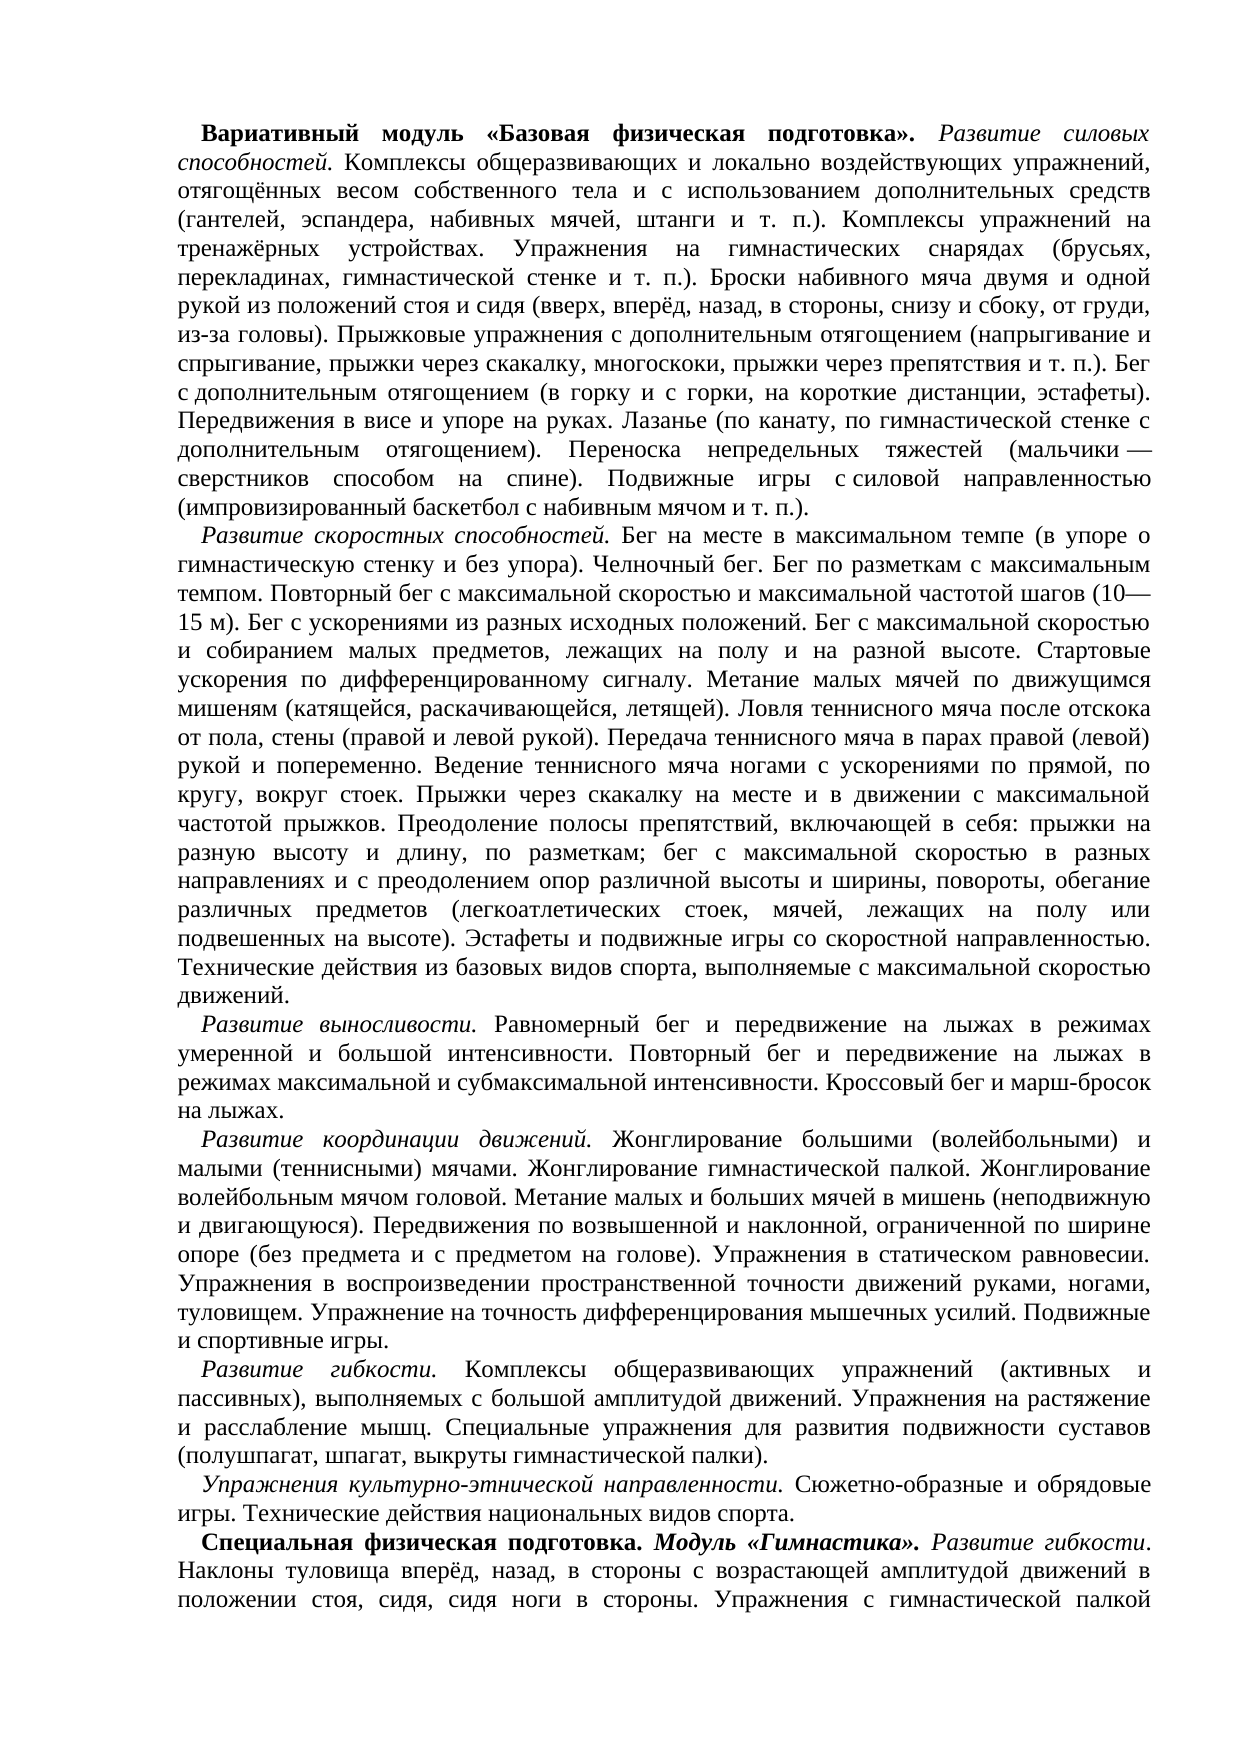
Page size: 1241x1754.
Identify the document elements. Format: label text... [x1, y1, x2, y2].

text Вариативный модуль «Базовая физическая подготовка». Развитие силовых способностей. Комплексы общеразвивающих и локально воздействующих упражнений, отягощённых весом собственного тела и с использованием дополнительных средств (гантелей, эспандера, набивных мячей, штанги и т. п.). Комплексы упражнений на тренажёрных устройствах. Упражнения на гимнастических снарядах (брусьях, перекладинах, гимнастической стенке и т. п.). Броски набивного мяча двумя и одной рукой из положений стоя и сидя (вверх, вперёд, назад, в стороны, снизу и сбоку, от груди, из-за головы). Прыжковые упражнения с дополнительным отягощением (напрыгивание и спрыгивание, прыжки через скакалку, многоскоки, прыжки через препятствия и т. п.). Бег с дополнительным отягощением (в горку и с горки, на короткие дистанции, эстафеты). Передвижения в висе и упоре на руках. Лазанье (по канату, по гимнастической стенке с дополнительным отягощением). Переноска непредельных тяжестей (мальчики — сверстников способом на спине). Подвижные игры с силовой направленностью (импровизированный баскетбол с набивным мячом и т. п.). [177, 118, 1152, 521]
text Развитие координации движений. Жонглирование большими (волейбольными) и малыми (теннисными) мячами. Жонглирование гимнастической палкой. Жонглирование волейбольным мячом головой. Метание малых и больших мячей в мишень (неподвижную и двигающуюся). Передвижения по возвышенной и наклонной, ограниченной по ширине опоре (без предмета и с предметом на голове). Упражнения в статическом равновесии. Упражнения в воспроизведении пространственной точности движений руками, ногами, туловищем. Упражнение на точность дифференцирования мышечных усилий. Подвижные и спортивные игры. [177, 1124, 1152, 1354]
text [177, 1527, 1152, 1613]
text Упражнения культурно-этнической направленности. Сюжетно-образные и обрядовые игры. Технические действия национальных видов спорта. [177, 1469, 1152, 1527]
text Развитие гибкости. Комплексы общеразвивающих упражнений (активных и пассивных), выполняемых с большой амплитудой движений. Упражнения на растяжение и расслабление мышц. Специальные упражнения для развития подвижности суставов (полушпагат, шпагат, выкруты гимнастической палки). [177, 1354, 1152, 1469]
text Развитие выносливости. Равномерный бег и передвижение на лыжах в режимах умеренной и большой интенсивности. Повторный бег и передвижение на лыжах в режимах максимальной и субмаксимальной интенсивности. Кроссовый бег и марш-бросок на лыжах. [177, 1009, 1152, 1124]
text Развитие скоростных способностей. Бег на месте в максимальном темпе (в упоре о гимнастическую стенку и без упора). Челночный бег. Бег по разметкам с максимальным темпом. Повторный бег с максимальной скоростью и максимальной частотой шагов (10—15 м). Бег с ускорениями из разных исходных положений. Бег с максимальной скоростью и собиранием малых предметов, лежащих на полу и на разной высоте. Стартовые ускорения по дифференцированному сигналу. Метание малых мячей по движущимся мишеням (катящейся, раскачивающейся, летящей). Ловля теннисного мяча после отскока от пола, стены (правой и левой рукой). Передача теннисного мяча в парах правой (левой) рукой и попеременно. Ведение теннисного мяча ногами с ускорениями по прямой, по кругу, вокруг стоек. Прыжки через скакалку на месте и в движении с максимальной частотой прыжков. Преодоление полосы препятствий, включающей в себя: прыжки на разную высоту и длину, по разметкам; бег с максимальной скоростью в разных направлениях и с преодолением опор различной высоты и ширины, повороты, обегание различных предметов (легкоатлетических стоек, мячей, лежащих на полу или подвешенных на высоте). Эстафеты и подвижные игры со скоростной направленностью. Технические действия из базовых видов спорта, выполняемые с максимальной скоростью движений. [177, 521, 1152, 1009]
